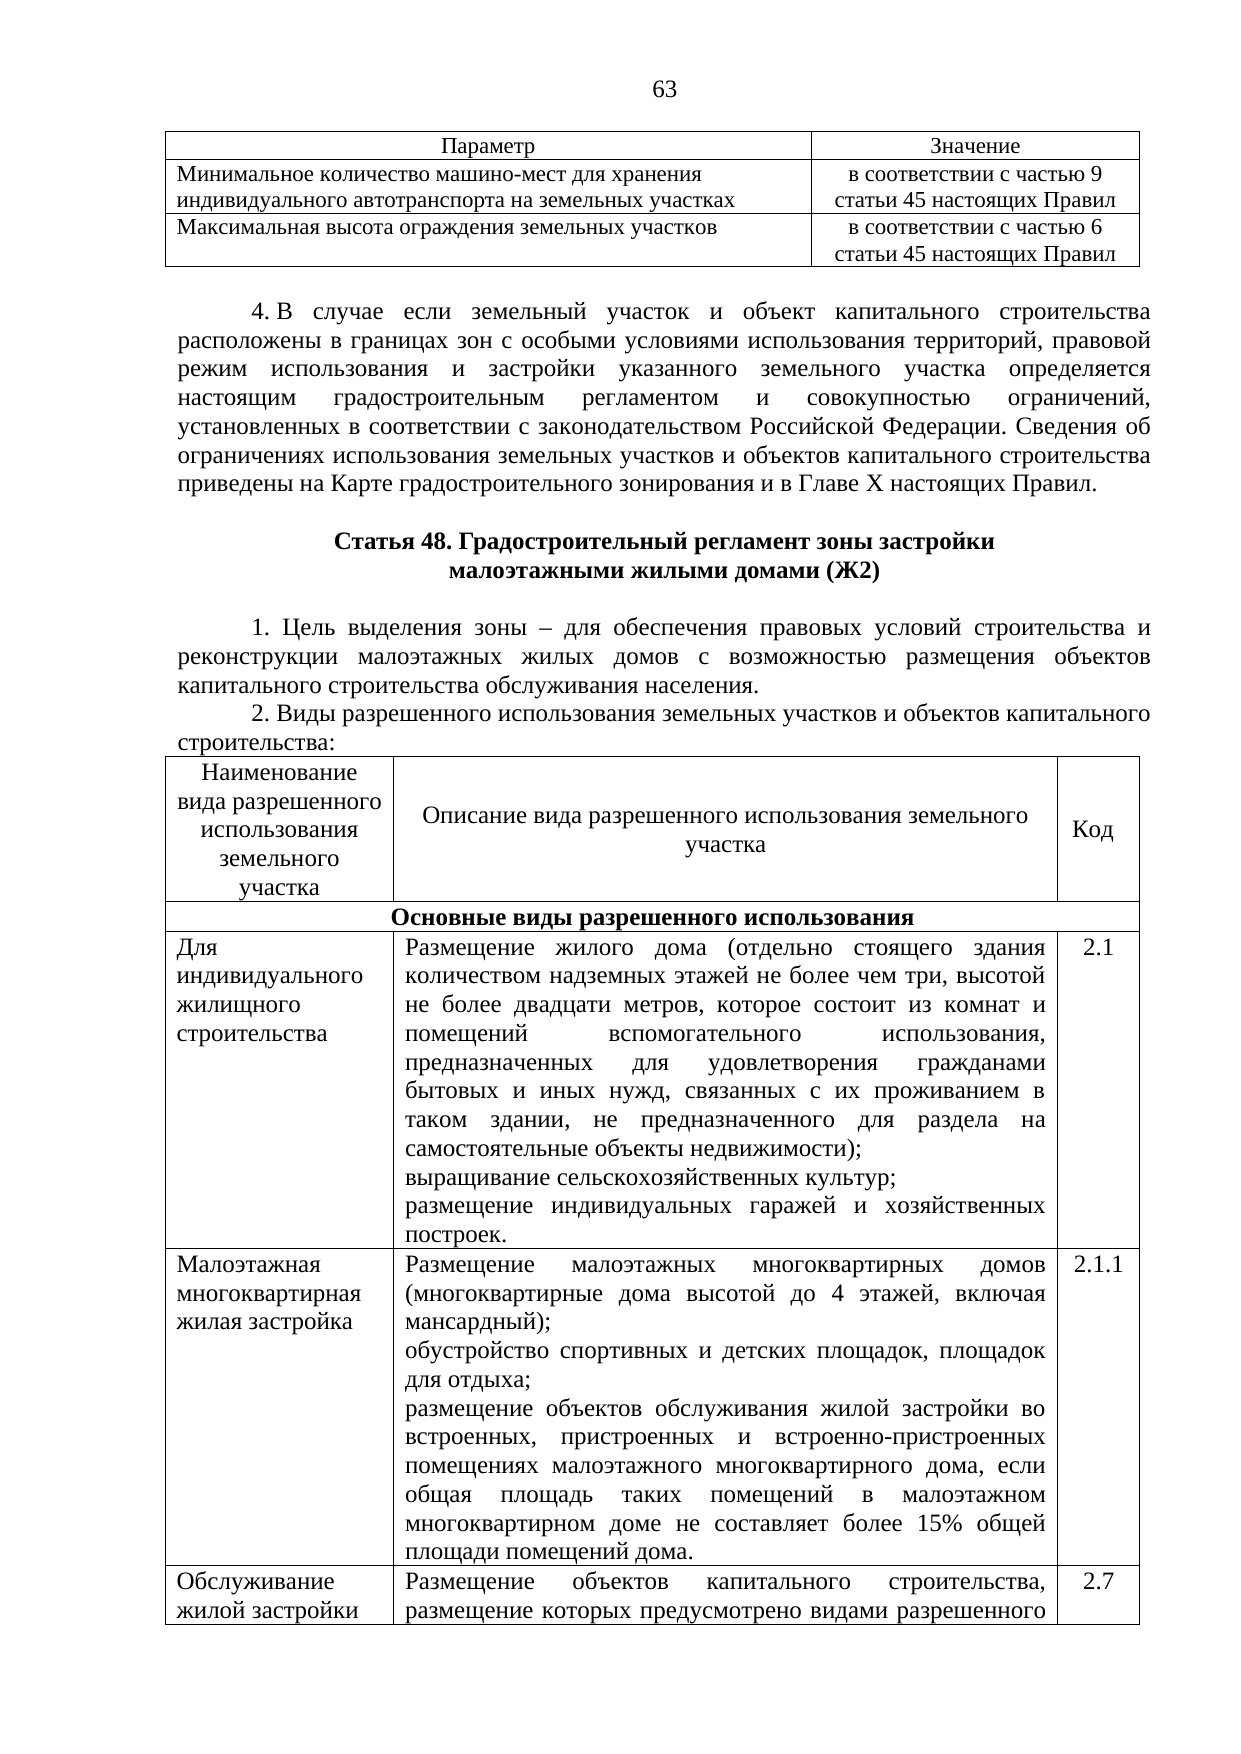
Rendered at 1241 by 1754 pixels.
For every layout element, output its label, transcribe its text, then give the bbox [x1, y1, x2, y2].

table_cell Малоэтажная многоквартирная жилая застройка [166, 1249, 393, 1565]
table_cell Максимальная высота ограждения земельных участков [166, 214, 811, 266]
table_cell 2.1 [1058, 932, 1139, 1248]
text Статья 48. Градостроительный регламент зоны застройки малоэтажными жилыми домами (Ж2) [177, 526, 1152, 583]
table_cell Обслуживание жилой застройки [166, 1566, 393, 1624]
table_cell 2.1.1 [1058, 1249, 1139, 1565]
table_cell Основные виды разрешенного использования [166, 902, 1139, 931]
text 2. Виды разрешенного использования земельных участков и объектов капитального строительства: [177, 698, 1152, 756]
table_cell Минимальное количество машино-мест для хранения индивидуального автотранспорта на земельных участках [166, 160, 811, 212]
table_cell Размещение жилого дома (отдельно стоящего здания количеством надземных этажей не более чем три, высотой не более двадцати метров, которое состоит из комнат и помещений вспомогательного использования, предназначенных для удовлетворения гражданами бытовых и иных нужд, связанных с их проживанием в таком здании, не предназначенного для раздела на самостоятельные объекты недвижимости); выращивание сельскохозяйственных культур; размещение индивидуальных гаражей и хозяйственных построек. [394, 932, 1057, 1248]
table_cell 2.7 [1058, 1566, 1139, 1624]
table_cell Размещение малоэтажных многоквартирных домов (многоквартирные дома высотой до 4 этажей, включая мансардный); обустройство спортивных и детских площадок, площадок для отдыха; размещение объектов обслуживания жилой застройки во встроенных, пристроенных и встроенно-пристроенных помещениях малоэтажного многоквартирного дома, если общая площадь таких помещений в малоэтажном многоквартирном доме не составляет более 15% общей площади помещений дома. [394, 1249, 1057, 1565]
table_header Описание вида разрешенного использования земельного участка [394, 757, 1057, 901]
text 4. В случае если земельный участок и объект капитального строительства расположены в границах зон с особыми условиями использования территорий, правовой режим использования и застройки указанного земельного участка определяется настоящим градостроительным регламентом и совокупностью ограничений, установленных в соответствии с законодательством Российской Федерации. Сведения об ограничениях использования земельных участков и объектов капитального строительства приведены на Карте градостроительного зонирования и в Главе X настоящих Правил. [177, 296, 1152, 497]
text 1. Цель выделения зоны – для обеспечения правовых условий строительства и реконструкции малоэтажных жилых домов с возможностью размещения объектов капитального строительства обслуживания населения. [177, 612, 1152, 698]
table_header Параметр [166, 132, 811, 159]
table_cell Для индивидуального жилищного строительства [166, 932, 393, 1248]
table_header Значение [812, 132, 1139, 159]
table_cell в соответствии с частью 6 статьи 45 настоящих Правил [812, 214, 1139, 266]
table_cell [394, 1566, 1057, 1624]
table_header Наименование вида разрешенного использования земельного участка [166, 757, 393, 901]
table_header Код [1058, 757, 1139, 901]
table_cell в соответствии с частью 9 статьи 45 настоящих Правил [812, 160, 1139, 212]
